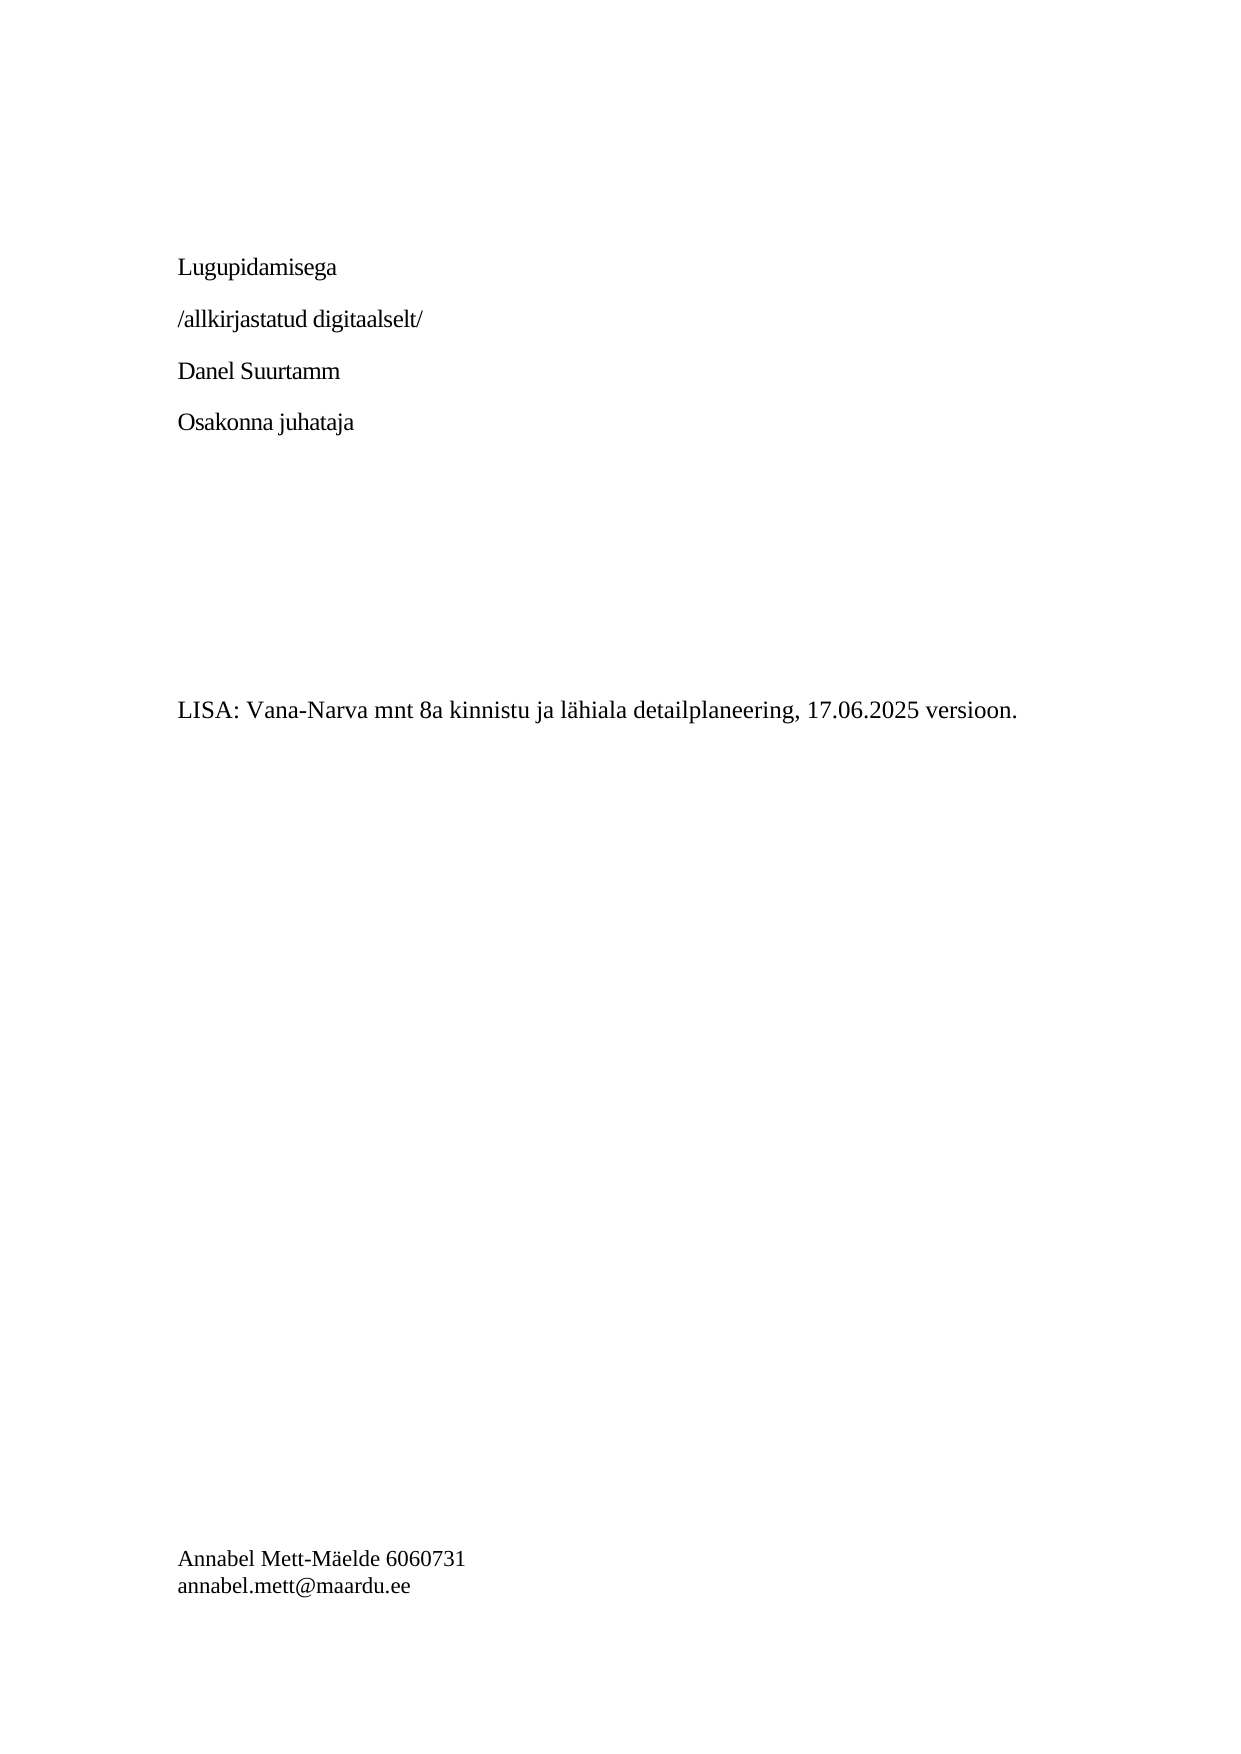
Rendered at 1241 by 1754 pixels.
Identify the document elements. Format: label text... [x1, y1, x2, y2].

text annabel.mett@maardu.ee [177, 1572, 1152, 1598]
text /allkirjastatud digitaalselt/ [148, 304, 1152, 333]
text Annabel Mett-Mäelde 6060731 [177, 1545, 1152, 1572]
text Lugupidamisega [148, 252, 1152, 281]
text LISA: Vana-Narva mnt 8a kinnistu ja lähiala detailplaneering, 17.06.2025 versioon. [177, 695, 1152, 724]
text Danel Suurtamm [148, 356, 1152, 384]
text Osakonna juhataja [148, 407, 1152, 436]
